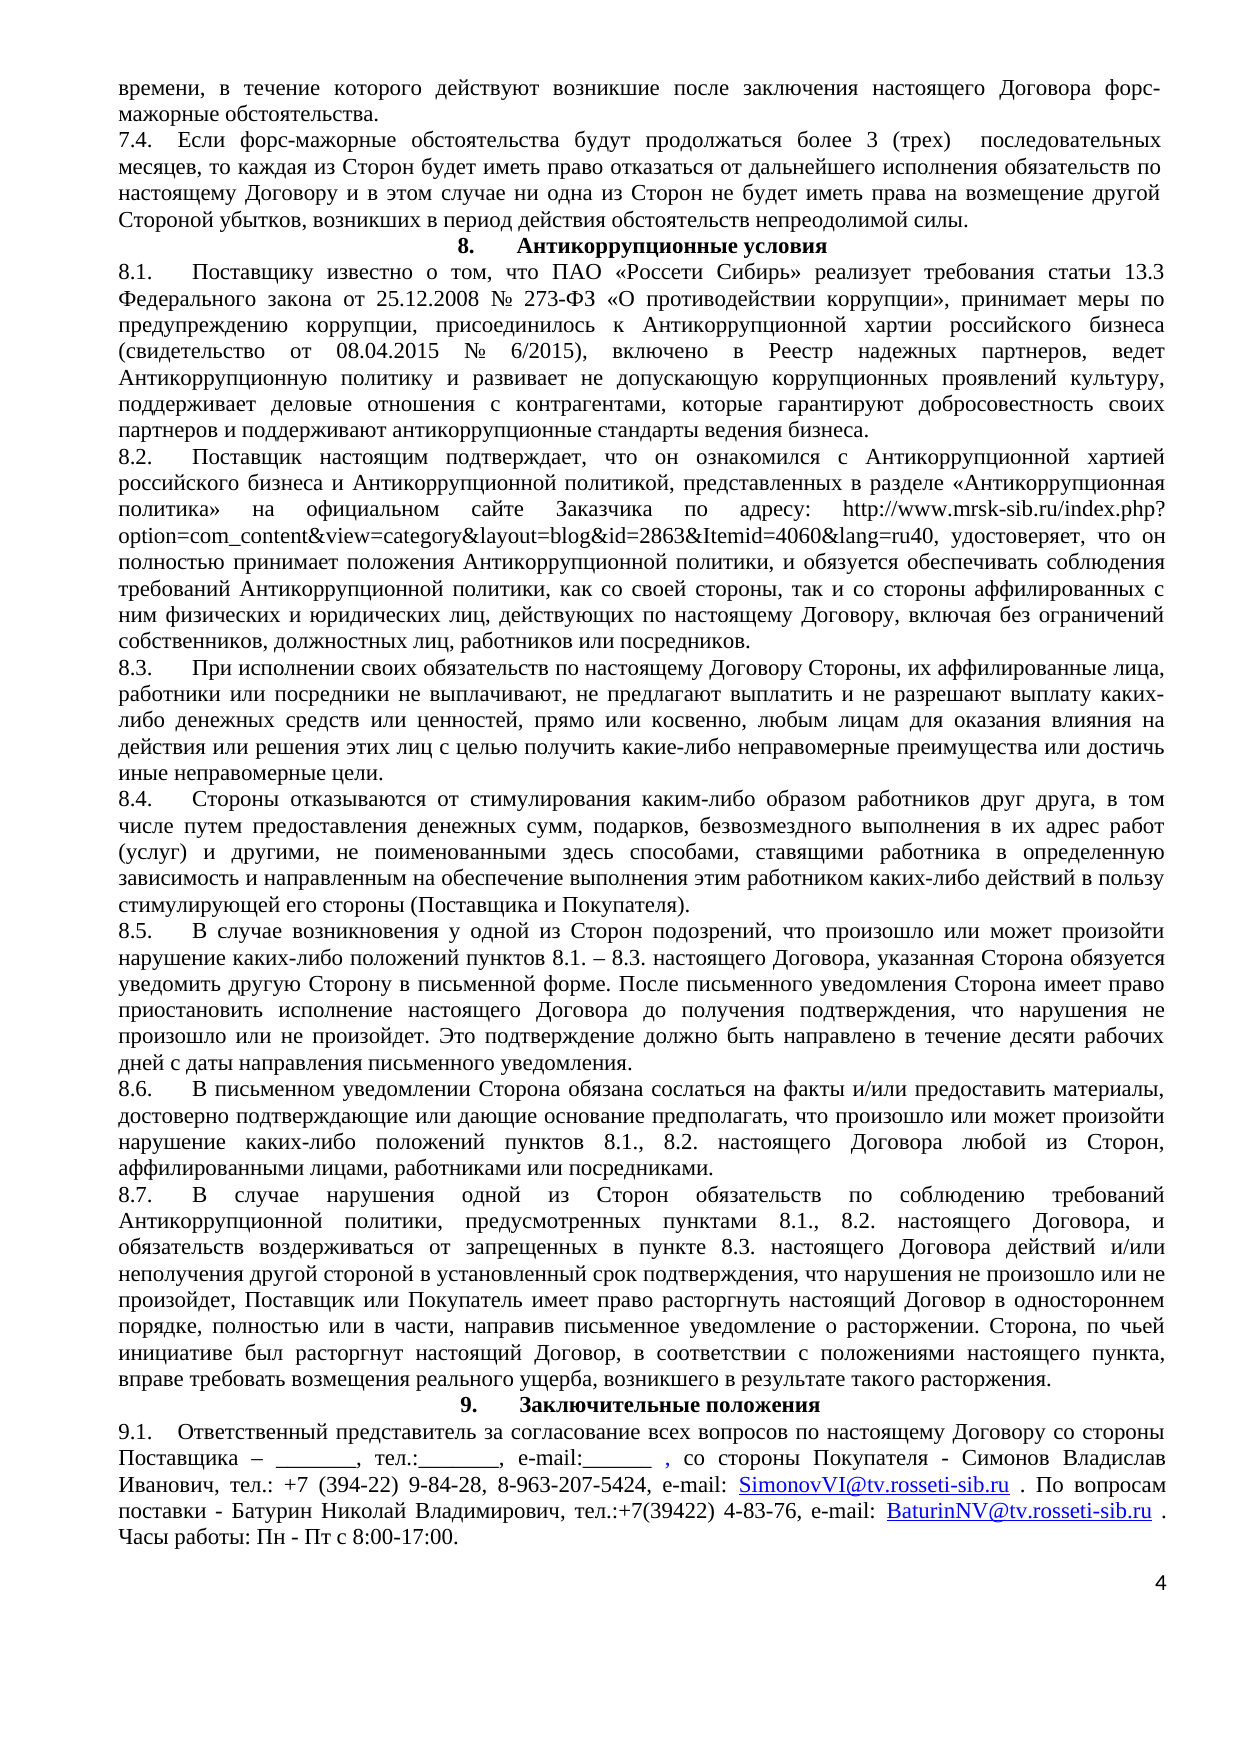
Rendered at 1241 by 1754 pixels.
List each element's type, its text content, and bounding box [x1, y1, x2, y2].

list Заключительные положения [118, 1392, 1162, 1418]
list Поставщик настоящим подтверждает, что он ознакомился с Антикоррупционной хартией российского бизнеса и Антикоррупционной политикой, представленных в разделе «Антикоррупционная политика» на официальном сайте Заказчика по адресу: http://www.mrsk-sib.ru/index.php?option=com_content&view=category&layout=blog&id=2863&Itemid=4060&lang=ru40, удостоверяет, что он полностью принимает положения Антикоррупционной политики, и обязуется обеспечивать соблюдения требований Антикоррупционной политики, как со своей стороны, так и со стороны аффилированных с ним физических и юридических лиц, действующих по настоящему Договору, включая без ограничений собственников, должностных лиц, работников или посредников. [118, 443, 1167, 654]
list Поставщику известно о том, что ПАО «Россети Сибирь» реализует требования статьи 13.3 Федерального закона от 25.12.2008 № 273-ФЗ «О противодействии коррупции», принимает меры по предупреждению коррупции, присоединилось к Антикоррупционной хартии российского бизнеса (свидетельство от 08.04.2015 № 6/2015), включено в Реестр надежных партнеров, ведет Антикоррупционную политику и развивает не допускающую коррупционных проявлений культуру, поддерживает деловые отношения с контрагентами, которые гарантируют добросовестность своих партнеров и поддерживают антикоррупционные стандарты ведения бизнеса. [118, 258, 1167, 443]
list При исполнении своих обязательств по настоящему Договору Стороны, их аффилированные лица, работники или посредники не выплачивают, не предлагают выплатить и не разрешают выплату каких-либо денежных средств или ценностей, прямо или косвенно, любым лицам для оказания влияния на действия или решения этих лиц с целью получить какие-либо неправомерные преимущества или достичь иные неправомерные цели. [118, 654, 1167, 785]
list Стороны отказываются от стимулирования каким-либо образом работников друг друга, в том числе путем предоставления денежных сумм, подарков, безвозмездного выполнения в их адрес работ (услуг) и другими, не поименованными здесь способами, ставящими работника в определенную зависимость и направленным на обеспечение выполнения этим работником каких-либо действий в пользу стимулирующей его стороны (Поставщика и Покупателя). [118, 785, 1167, 917]
list Антикоррупционные условия [118, 232, 1167, 258]
list В случае возникновения у одной из Сторон подозрений, что произошло или может произойти нарушение каких-либо положений пунктов 8.1. – 8.3. настоящего Договора, указанная Сторона обязуется уведомить другую Сторону в письменной форме. После письменного уведомления Сторона имеет право приостановить исполнение настоящего Договора до получения подтверждения, что нарушения не произошло или не произойдет. Это подтверждение должно быть направлено в течение десяти рабочих дней с даты направления письменного уведомления. [118, 917, 1167, 1075]
list Ответственный представитель за согласование всех вопросов по настоящему Договору со стороны Поставщика – _______, тел.:_______, e-mail:______ , со стороны Покупателя - Симонов Владислав Иванович, тел.: +7 (394-22) 9-84-28, 8-963-207-5424, e-mail: SimonovVI@tv.rosseti-sib.ru . По вопросам поставки - Батурин Николай Владимирович, тел.:+7(39422) 4-83-76, e-mail: BaturinNV@tv.rosseti-sib.ru . Часы работы: Пн - Пт с 8:00-17:00. [118, 1418, 1167, 1550]
list В случае нарушения одной из Сторон обязательств по соблюдению требований Антикоррупционной политики, предусмотренных пунктами 8.1., 8.2. настоящего Договора, и обязательств воздерживаться от запрещенных в пункте 8.3. настоящего Договора действий и/или неполучения другой стороной в установленный срок подтверждения, что нарушения не произошло или не произойдет, Поставщик или Покупатель имеет право расторгнуть настоящий Договор в одностороннем порядке, полностью или в части, направив письменное уведомление о расторжении. Сторона, по чьей инициативе был расторгнут настоящий Договор, в соответствии с положениями настоящего пункта, вправе требовать возмещения реального ущерба, возникшего в результате такого расторжения. [118, 1181, 1167, 1392]
list В письменном уведомлении Сторона обязана сослаться на факты и/или предоставить материалы, достоверно подтверждающие или дающие основание предполагать, что произошло или может произойти нарушение каких-либо положений пунктов 8.1., 8.2. настоящего Договора любой из Сторон, аффилированными лицами, работниками или посредниками. [118, 1075, 1167, 1181]
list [118, 74, 1162, 127]
list Если форс-мажорные обстоятельства будут продолжаться более 3 (трех) последовательных месяцев, то каждая из Сторон будет иметь право отказаться от дальнейшего исполнения обязательств по настоящему Договору и в этом случае ни одна из Сторон не будет иметь права на возмещение другой Стороной убытков, возникших в период действия обстоятельств непреодолимой силы. [118, 127, 1162, 232]
